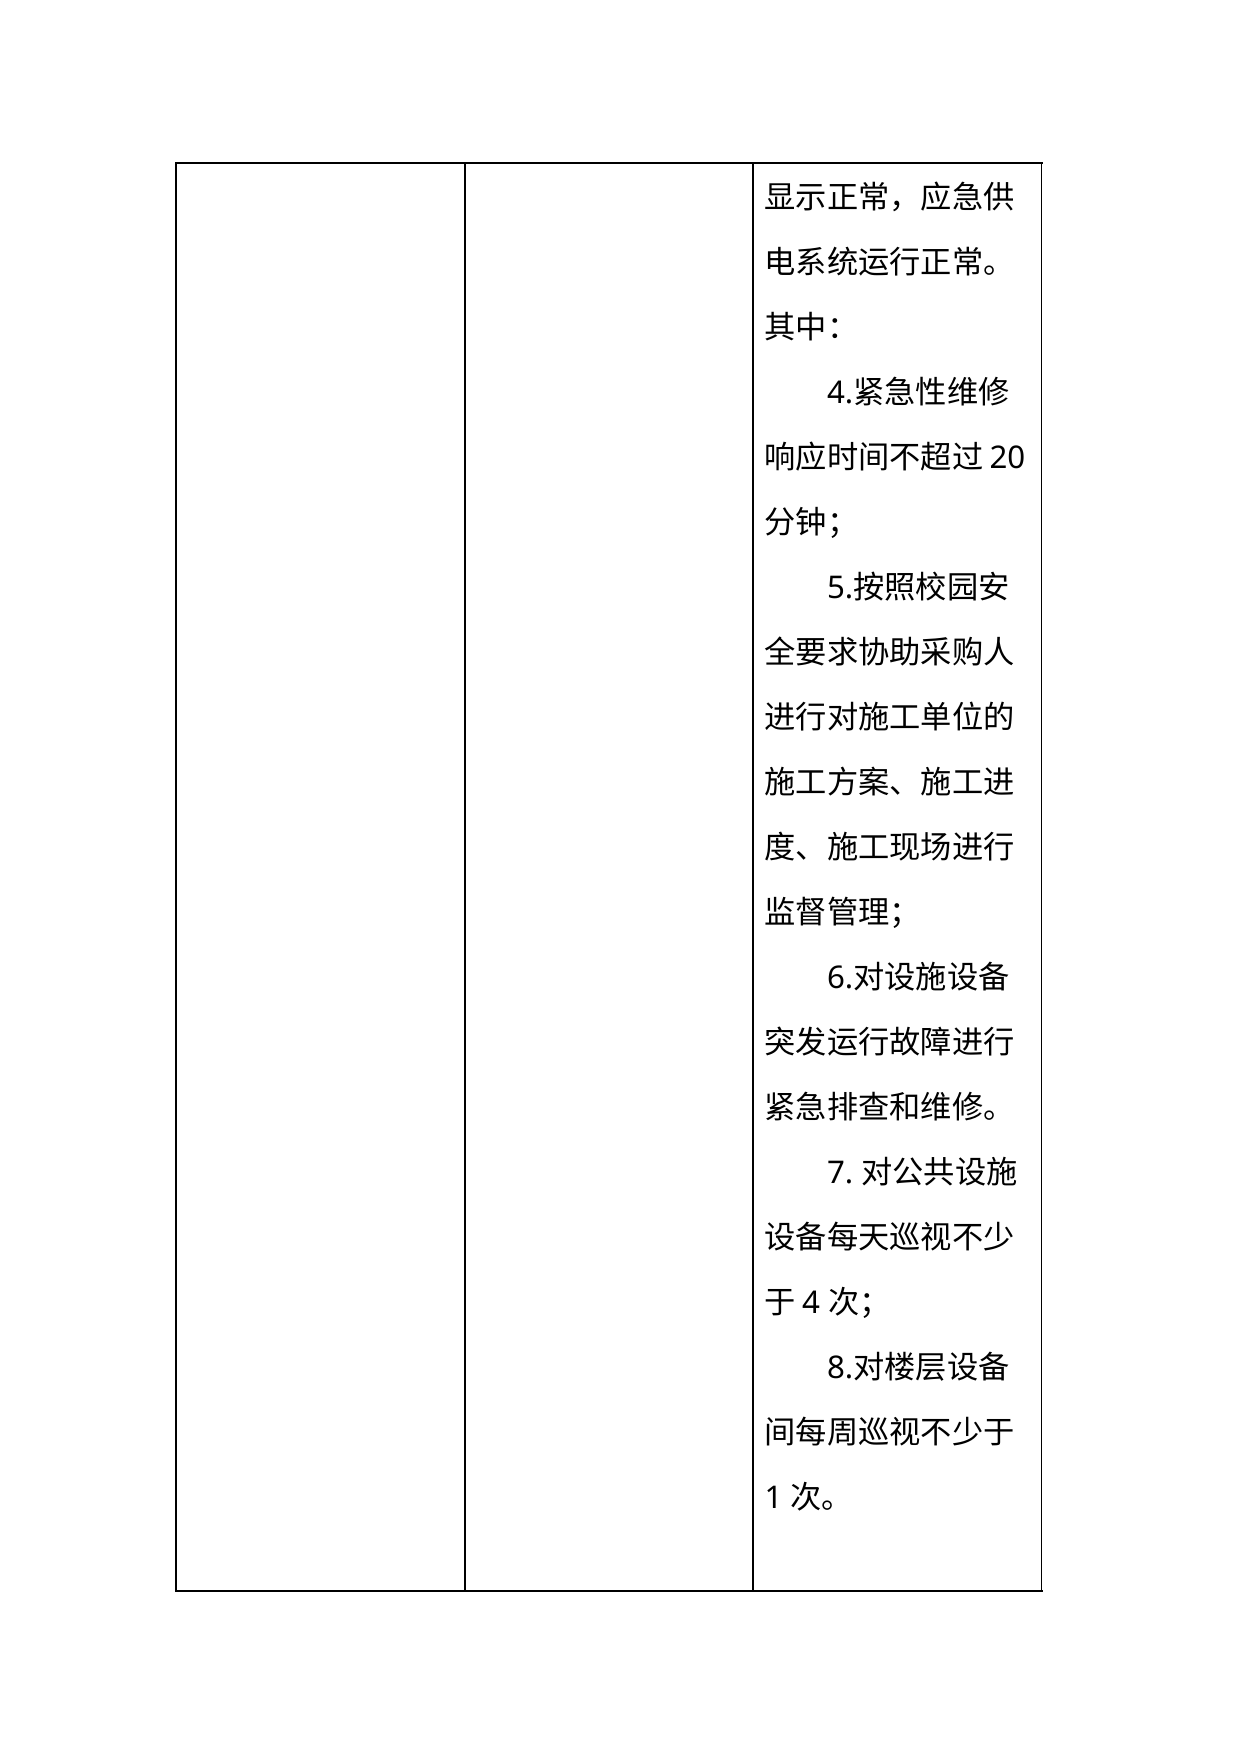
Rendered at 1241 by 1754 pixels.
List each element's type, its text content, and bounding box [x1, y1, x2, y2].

table_cell 1 [177, 164, 464, 1590]
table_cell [754, 164, 1041, 1590]
table_cell ★ [466, 164, 752, 1590]
